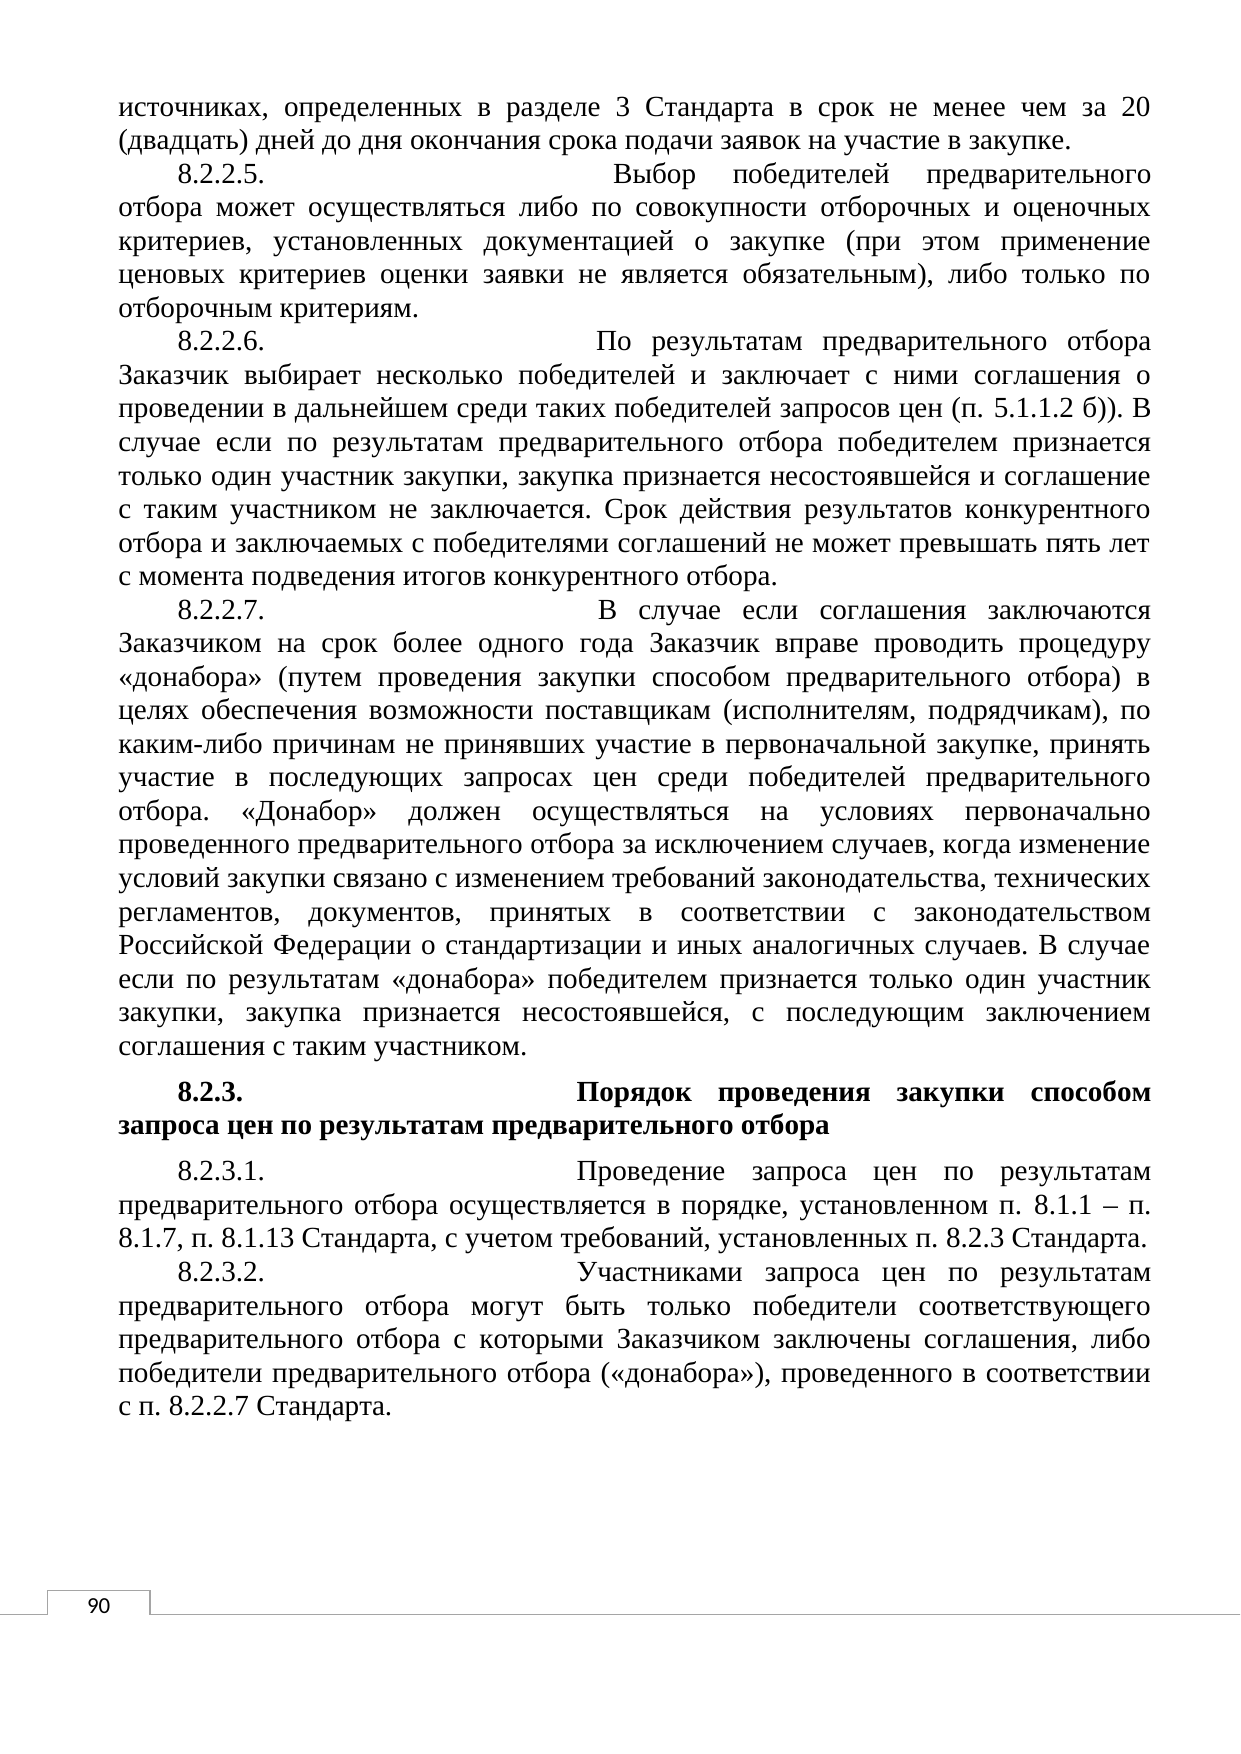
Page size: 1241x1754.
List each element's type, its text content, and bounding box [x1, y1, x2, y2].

list Участниками запроса цен по результатам предварительного отбора могут быть только победители соответствующего предварительного отбора с которыми Заказчиком заключены соглашения, либо победители предварительного отбора («донабора»), проведенного в соответствии с п. 8.2.2.7 Стандарта. [118, 1254, 1152, 1422]
list Выбор победителей предварительного отбора может осуществляться либо по совокупности отборочных и оценочных критериев, установленных документацией о закупке (при этом применение ценовых критериев оценки заявки не является обязательным), либо только по отборочным критериям. [118, 156, 1152, 323]
list По результатам предварительного отбора Заказчик выбирает несколько победителей и заключает с ними соглашения о проведении в дальнейшем среди таких победителей запросов цен (п. 5.1.1.2 б)). В случае если по результатам предварительного отбора победителем признается только один участник закупки, закупка признается несостоявшейся и соглашение с таким участником не заключается. Срок действия результатов конкурентного отбора и заключаемых с победителями соглашений не может превышать пять лет с момента подведения итогов конкурентного отбора. [118, 323, 1152, 592]
list Порядок проведения закупки способом запроса цен по результатам предварительного отбора [118, 1074, 1152, 1141]
list Проведение запроса цен по результатам предварительного отбора осуществляется в порядке, установленном п. 8.1.1 – п. 8.1.7, п. 8.1.13 Стандарта, с учетом требований, установленных п. 8.2.3 Стандарта. [118, 1153, 1152, 1254]
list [118, 89, 1152, 156]
list В случае если соглашения заключаются Заказчиком на срок более одного года Заказчик вправе проводить процедуру «донабора» (путем проведения закупки способом предварительного отбора) в целях обеспечения возможности поставщикам (исполнителям, подрядчикам), по каким-либо причинам не принявших участие в первоначальной закупке, принять участие в последующих запросах цен среди победителей предварительного отбора. «Донабор» должен осуществляться на условиях первоначально проведенного предварительного отбора за исключением случаев, когда изменение условий закупки связано с изменением требований законодательства, технических регламентов, документов, принятых в соответствии с законодательством Российской Федерации о стандартизации и иных аналогичных случаев. В случае если по результатам «донабора» победителем признается только один участник закупки, закупка признается несостоявшейся, с последующим заключением соглашения с таким участником. [118, 592, 1152, 1061]
